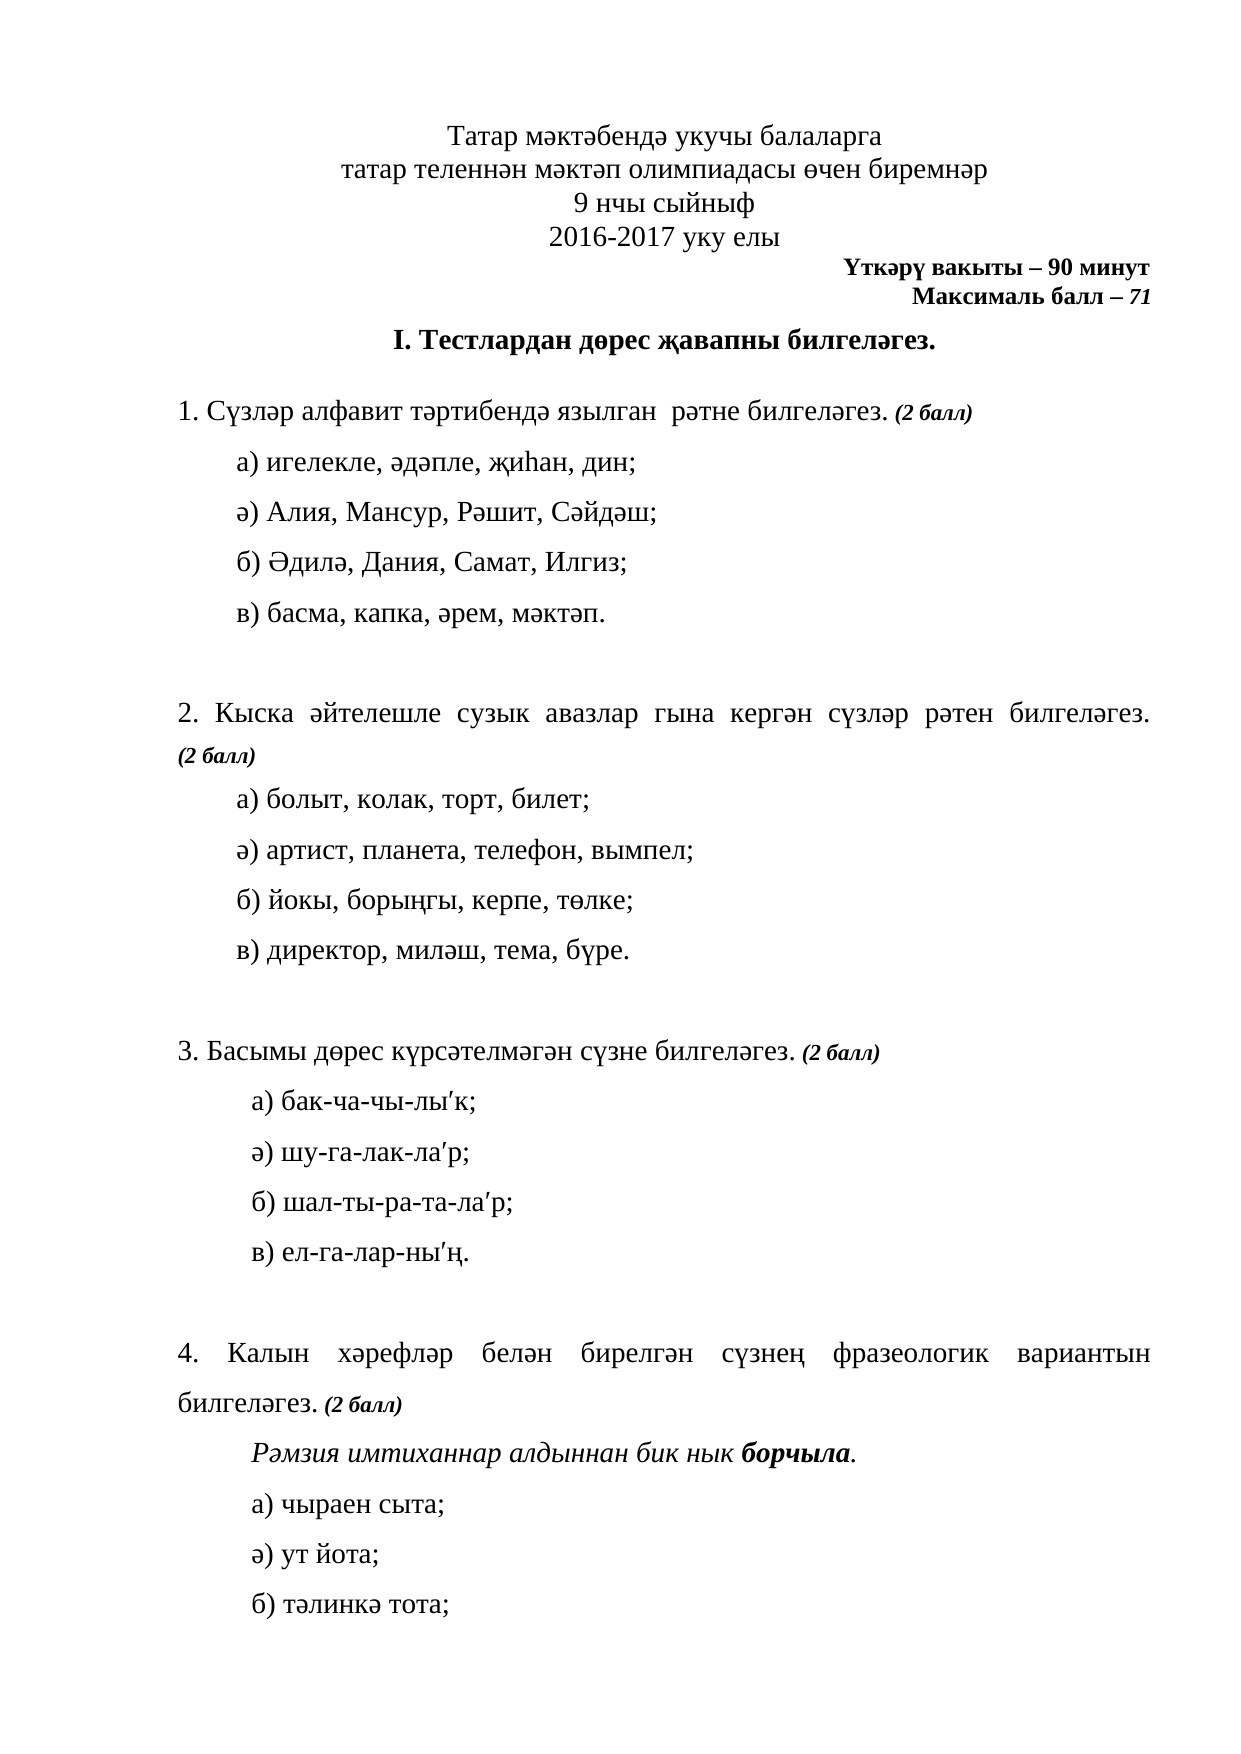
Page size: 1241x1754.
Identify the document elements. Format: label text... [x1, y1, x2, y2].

text 9 нчы сыйныф [177, 185, 1152, 219]
text а) болыт, колак, торт, билет; [177, 781, 1152, 815]
text ә) ут йота; [177, 1536, 1152, 1570]
text Максималь балл – 71 [177, 281, 1152, 310]
text 4. Калын хәрефләр белән бирелгән сүзнең фразеологик вариантын билгеләгез. (2 балл) [177, 1335, 1152, 1419]
text ә) артист, планета, телефон, вымпел; [177, 832, 1152, 865]
text Рәмзия имтиханнар алдыннан бик нык борчыла. [177, 1436, 1152, 1469]
text в) директор, миләш, тема, бүре. [177, 932, 1152, 966]
text 2. Кыска әйтелешле сузык авазлар гына кергән сүзләр рәтен билгеләгез. (2 балл) [177, 695, 1152, 768]
text б) Әдилә, Дания, Самат, Илгиз; [177, 544, 1152, 578]
text 2016-2017 уку елы [177, 219, 1152, 252]
text I. Тестлардан дөрес җавапны билгеләгез. [177, 322, 1152, 356]
text 1. Сүзләр алфавит тәртибендә язылган рәтне билгеләгез. (2 балл) [177, 393, 1152, 427]
text Үткәрү вакыты – 90 минут [177, 252, 1152, 281]
text а) чыраен сыта; [177, 1486, 1152, 1519]
text ә) шу-га-лак-ла′р; [177, 1134, 1152, 1167]
text а) игелекле, әдәпле, җиһан, дин; [177, 444, 1152, 477]
text б) тәлинкә тота; [177, 1586, 1152, 1620]
text 3. Басымы дөрес күрсәтелмәгән сүзне билгеләгез. (2 балл) [177, 1033, 1152, 1067]
text б) шал-ты-ра-та-ла′р; [177, 1184, 1152, 1217]
text б) йокы, борыңгы, керпе, төлке; [177, 882, 1152, 916]
text ә) Алия, Мансур, Рәшит, Сәйдәш; [177, 494, 1152, 528]
text в) ел-га-лар-ны′ң. [177, 1234, 1152, 1268]
text Татар мәктәбендә укучы балаларга [177, 118, 1152, 152]
text татар теленнән мәктәп олимпиадасы өчен биремнәр [177, 152, 1152, 185]
text в) басма, капка, әрем, мәктәп. [177, 595, 1152, 628]
text а) бак-ча-чы-лы′к; [177, 1083, 1152, 1117]
